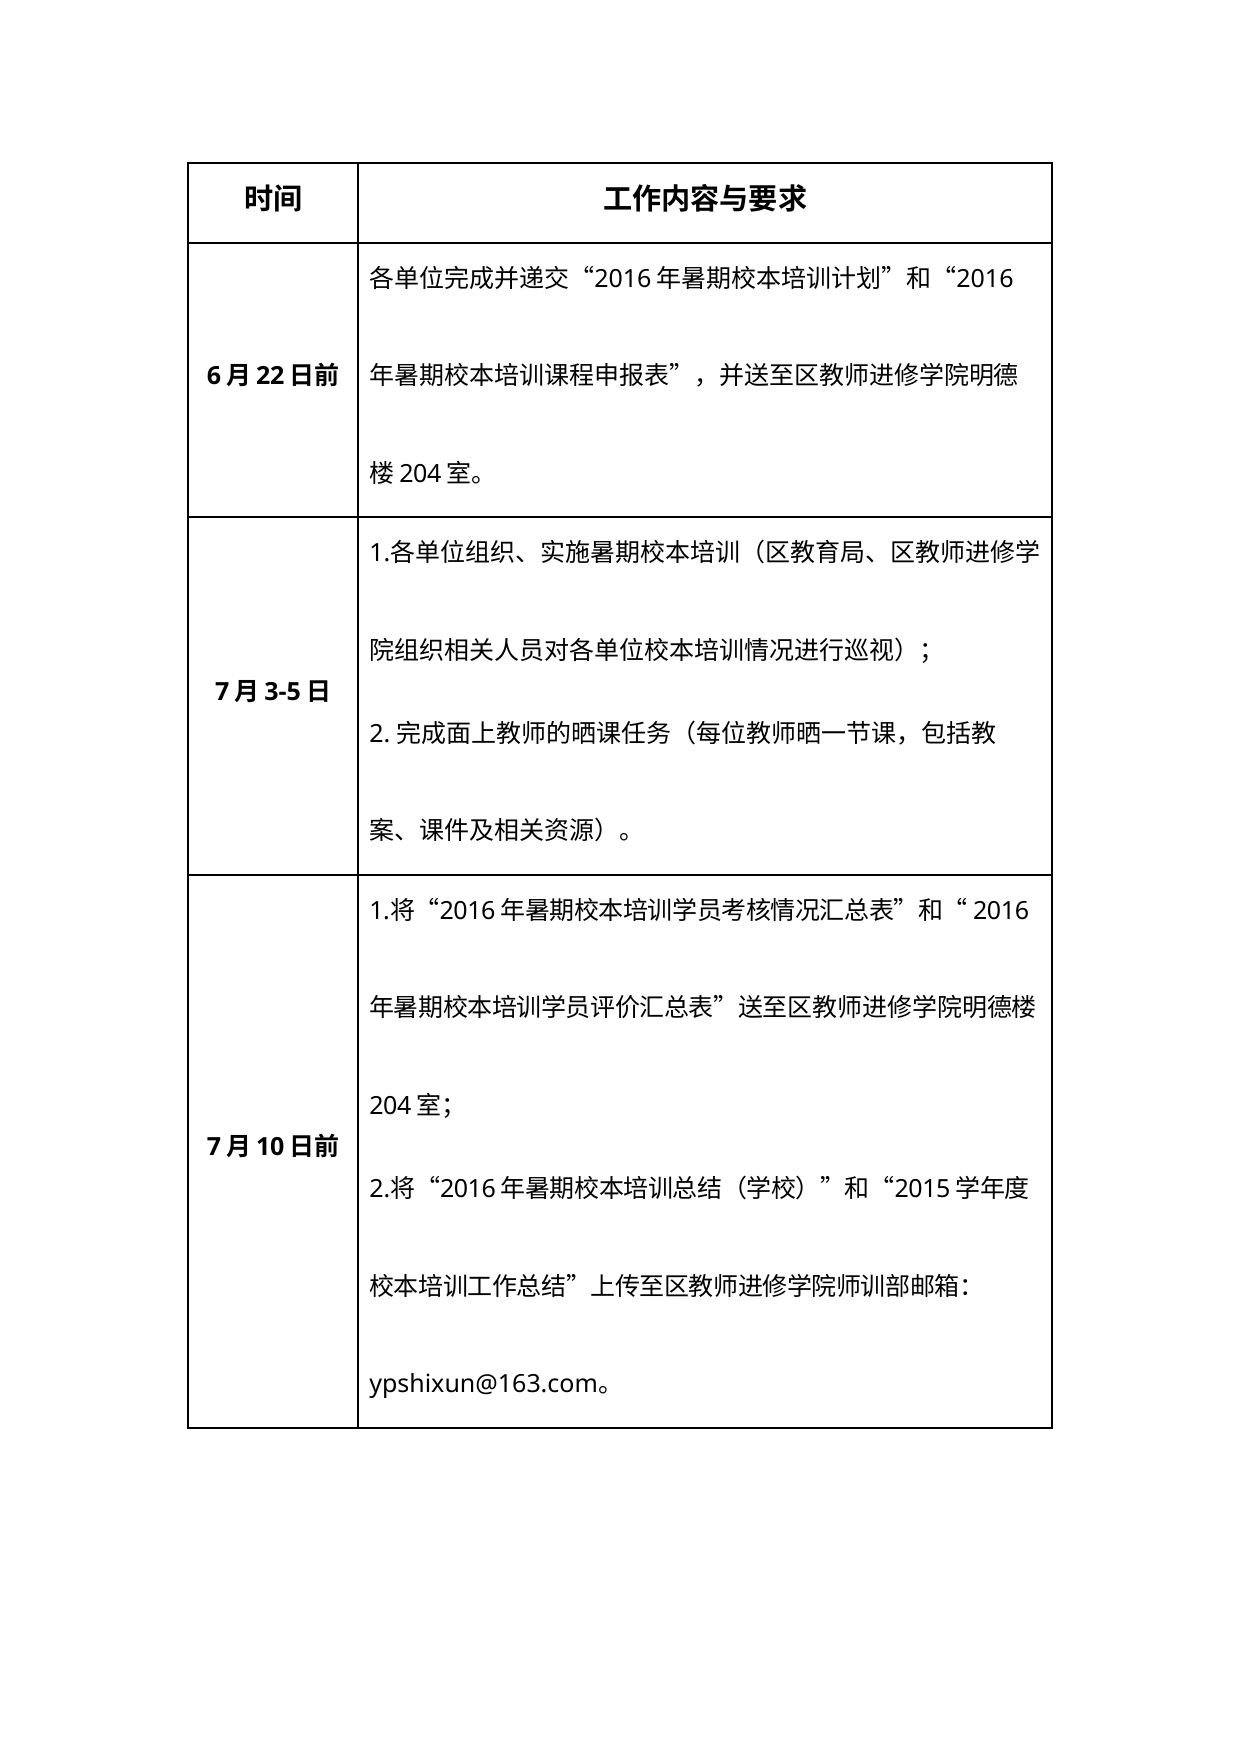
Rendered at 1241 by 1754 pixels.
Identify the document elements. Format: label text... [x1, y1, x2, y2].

table_cell 1.将“2016年暑期校本培训学员考核情况汇总表”和“ 2016年暑期校本培训学员评价汇总表”送至区教师进修学院明德楼204室； 2.将“2016年暑期校本培训总结（学校）”和“2015学年度校本培训工作总结”上传至区教师进修学院师训部邮箱：ypshixun@163.com。 [359, 876, 1051, 1427]
table_cell 前 [189, 244, 357, 516]
table_cell 1.各单位组织、实施暑期校本培训（区教育局、区教师进修学院组织相关人员对各单位校本培训情况进行巡视）； 2. 完成面上教师的晒课任务（每位教师晒一节课，包括教案、课件及相关资源）。 [359, 518, 1051, 874]
table_cell 前 [189, 876, 357, 1427]
table_cell 7月3-5日 [189, 518, 357, 874]
table_header 工作内容与要求 [359, 164, 1051, 242]
table_cell 各单位完成并递交“2016年暑期校本培训计划”和“2016年暑期校本培训课程申报表”，并送至区教师进修学院明德楼204室。 [359, 244, 1051, 516]
table_header 时间 [189, 164, 357, 242]
